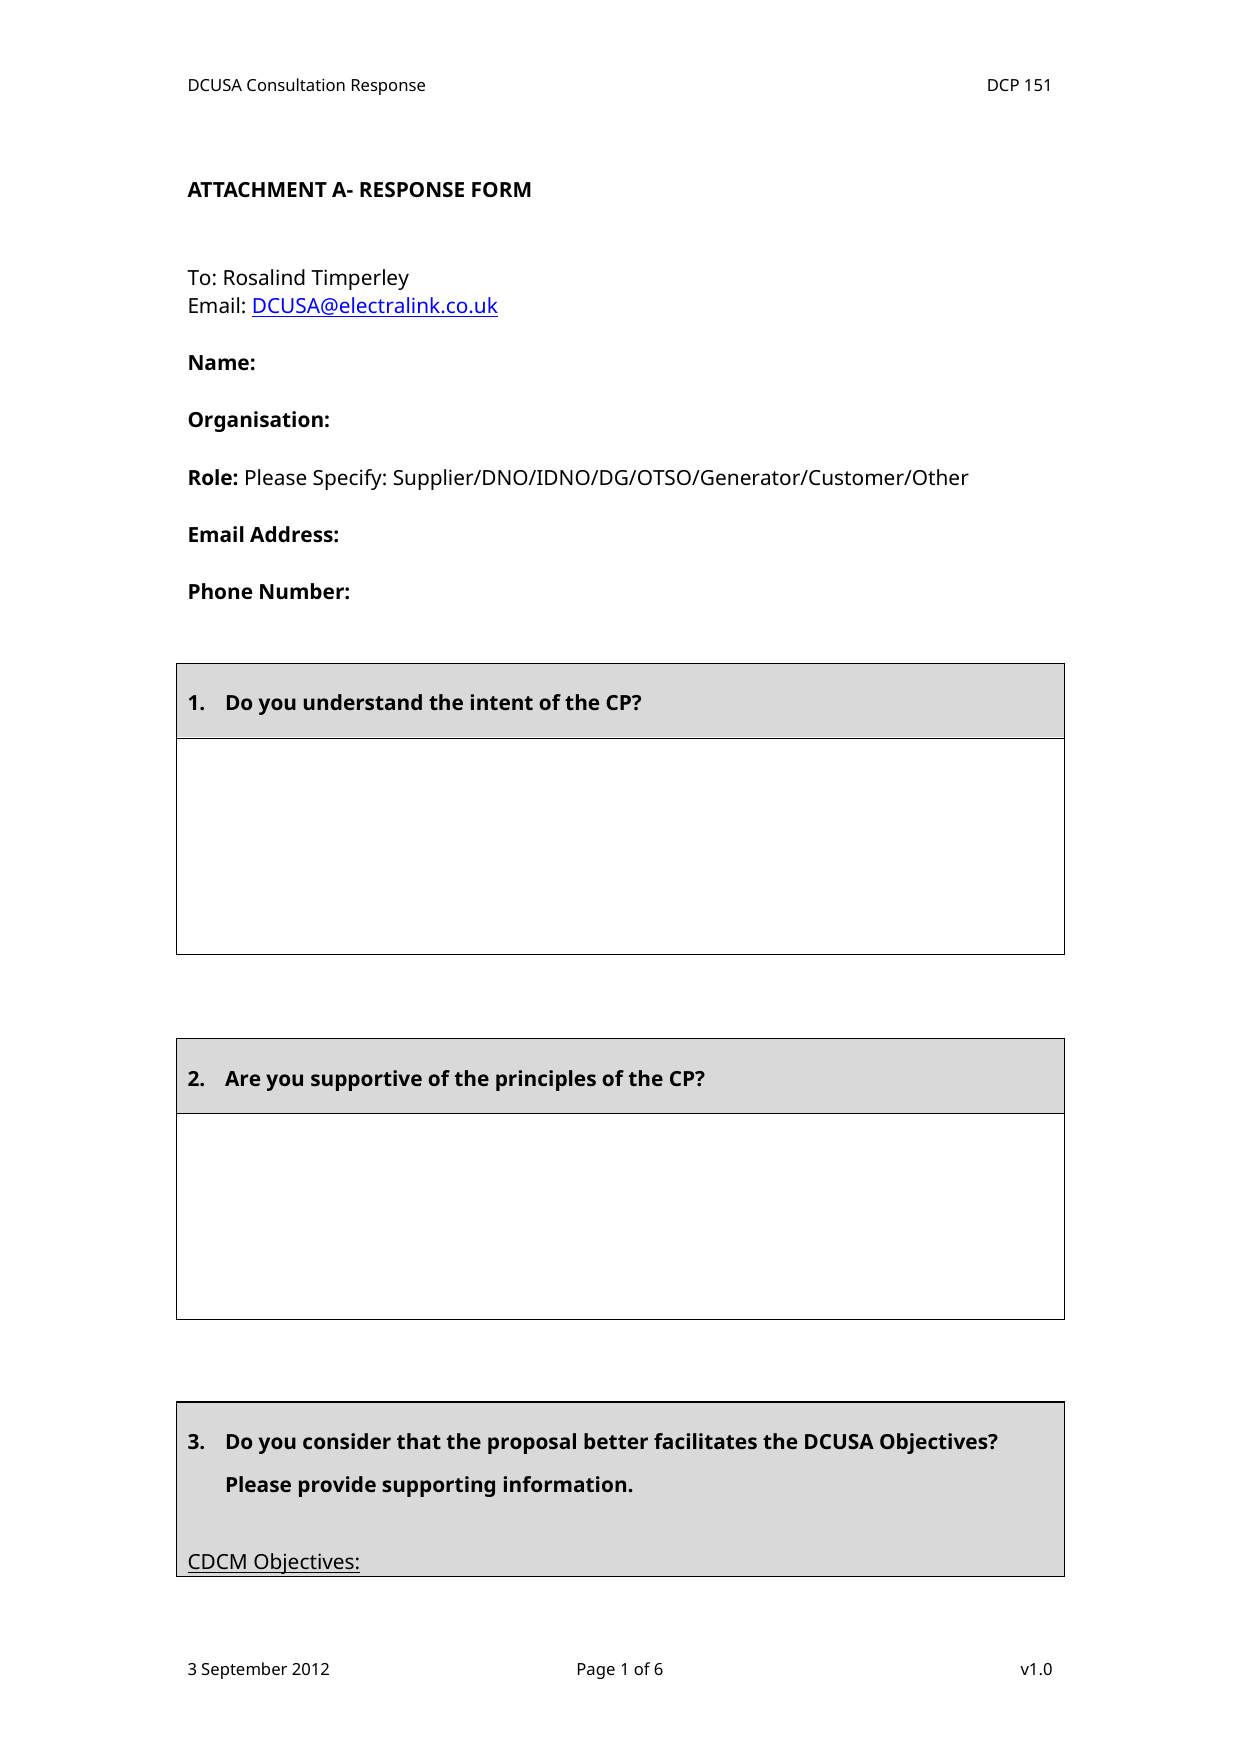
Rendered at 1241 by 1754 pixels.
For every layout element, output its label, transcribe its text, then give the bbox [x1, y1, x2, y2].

text Email: DCUSA@electralink.co.uk [187, 292, 1053, 320]
text Phone Number: [187, 577, 1053, 606]
text To: Rosalind Timperley [187, 263, 1053, 292]
text Organisation: [187, 406, 1053, 463]
text Email Address: [187, 520, 1053, 577]
table_cell [177, 1114, 1064, 1318]
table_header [177, 1403, 1064, 1576]
table_header Do you understand the intent of the CP? [177, 664, 1064, 737]
table_header Are you supportive of the principles of the CP? [177, 1039, 1064, 1113]
subtitle ATTACHMENT A- RESPONSE FORM [187, 175, 1053, 203]
text Name: [187, 348, 1053, 406]
table_cell [177, 739, 1064, 954]
text Role: Please Specify: Supplier/DNO/IDNO/DG/OTSO/Generator/Customer/Other [187, 463, 1053, 520]
